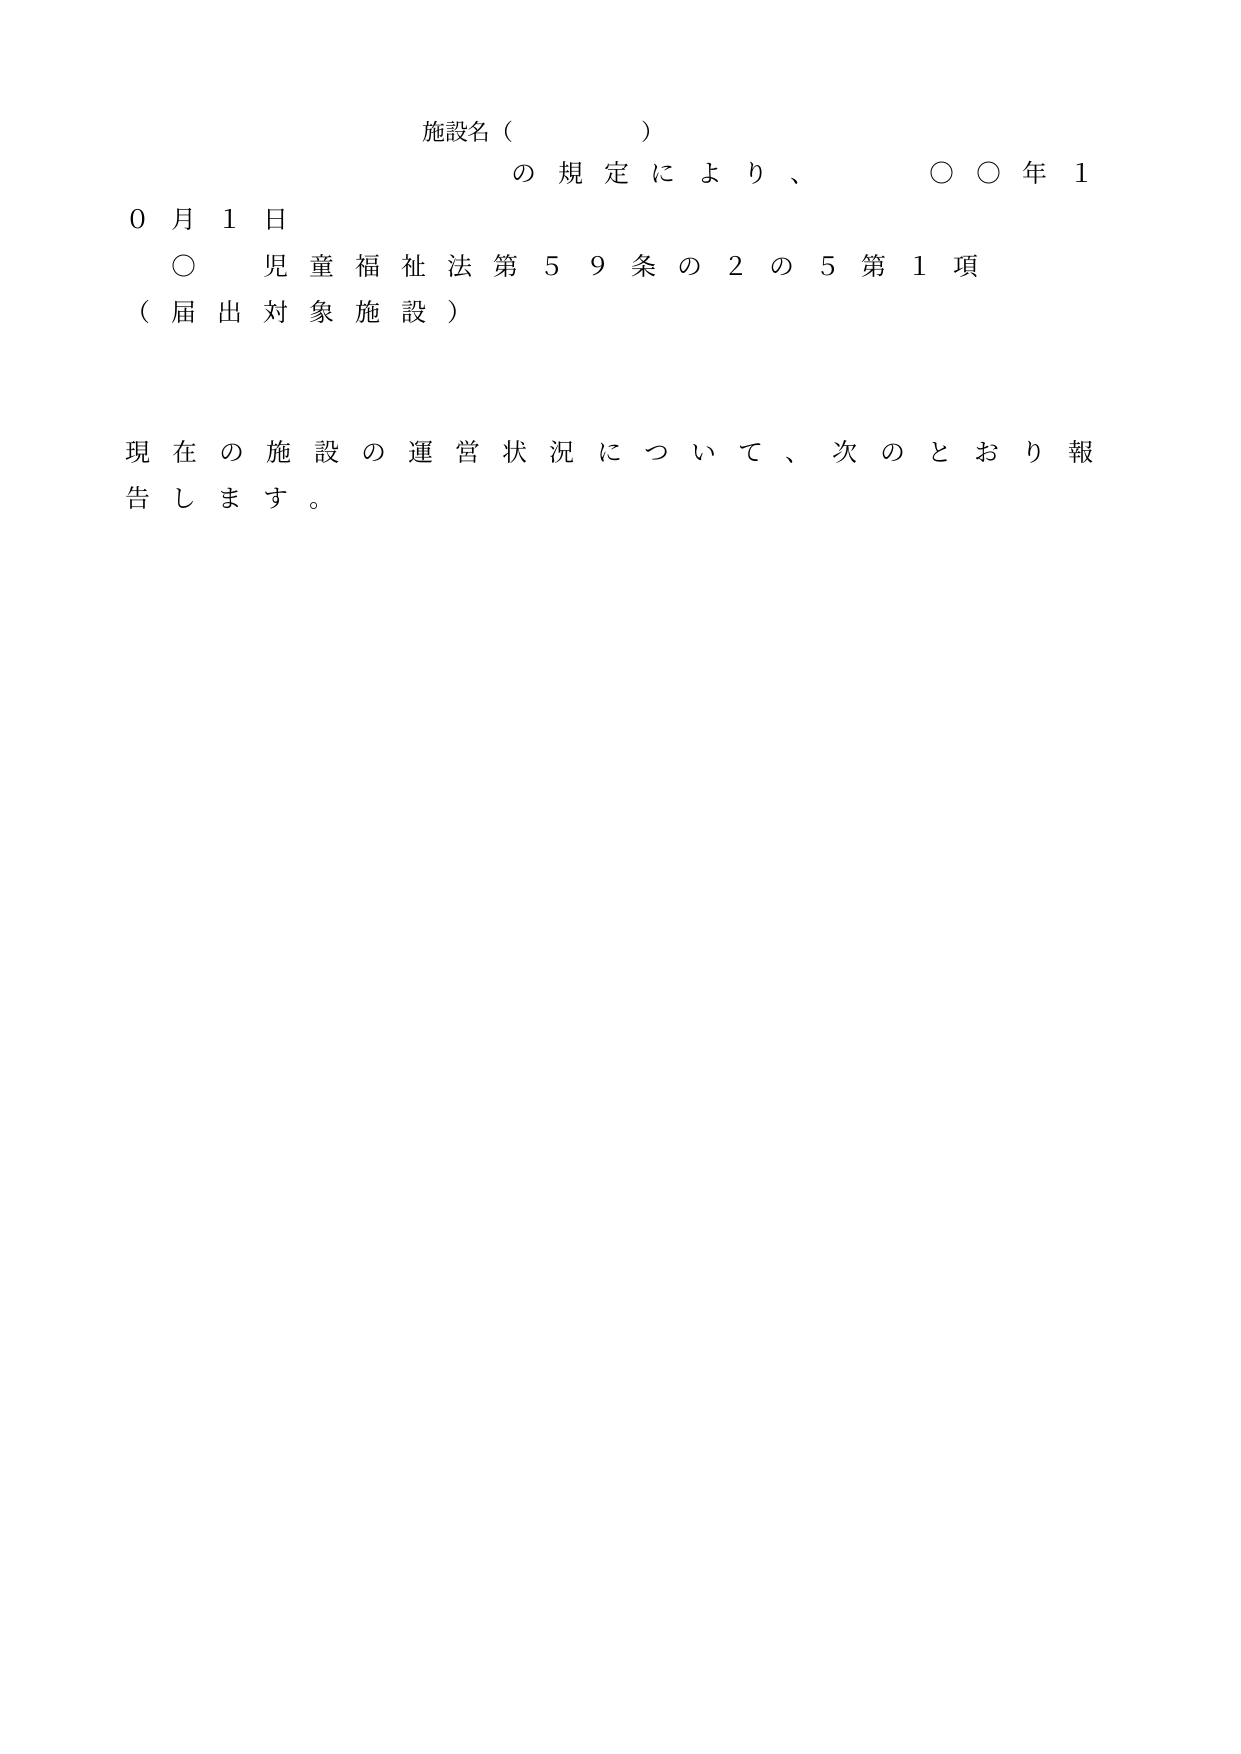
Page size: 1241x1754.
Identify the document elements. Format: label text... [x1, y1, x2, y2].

text 現在の施設の運営状況について、次のとおり報告します。 [125, 427, 1115, 520]
text ○ 児童福祉法第５９条の２の５第１項 （届出対象施設） [125, 241, 1115, 334]
text の規定により、 ○○年１０月１日 [125, 148, 1115, 241]
